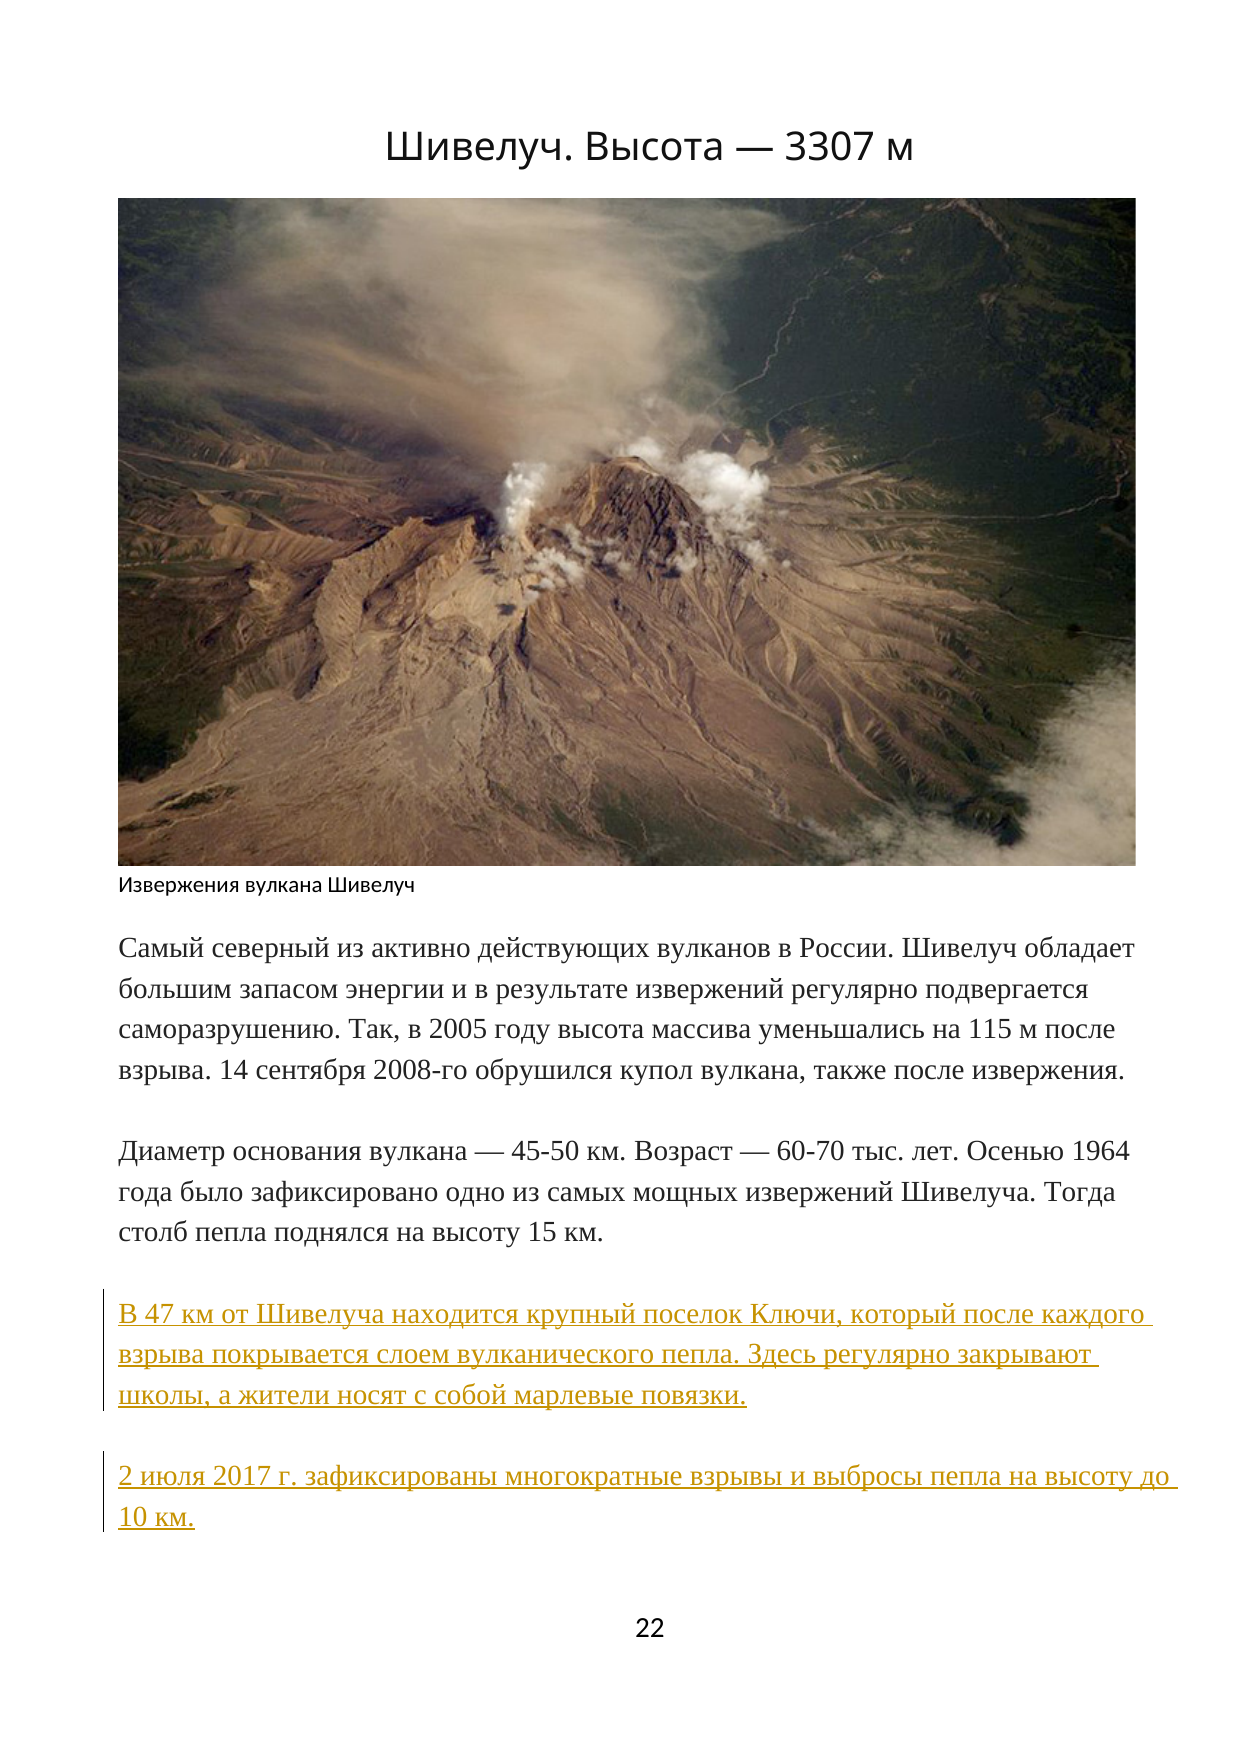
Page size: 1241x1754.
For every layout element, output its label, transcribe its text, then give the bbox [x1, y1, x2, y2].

subtitle Шивелуч. Высота — 3307 м [118, 118, 1181, 172]
text Диаметр основания вулкана — 45-50 км. Возраст — 60-70 тыс. лет. Осенью 1964 года было зафиксировано одно из самых мощных извержений Шивелуча. Тогда столб пепла поднялся на высоту 15 км. [118, 1126, 1181, 1248]
text Самый северный из активно действующих вулканов в России. Шивелуч обладает большим запасом энергии и в результате извержений регулярно подвергается саморазрушению. Так, в 2005 году высота массива уменьшались на 115 м после взрыва. 14 сентября 2008-го обрушился купол вулкана, также после извержения. [118, 923, 1181, 1086]
picture [118, 198, 1136, 866]
